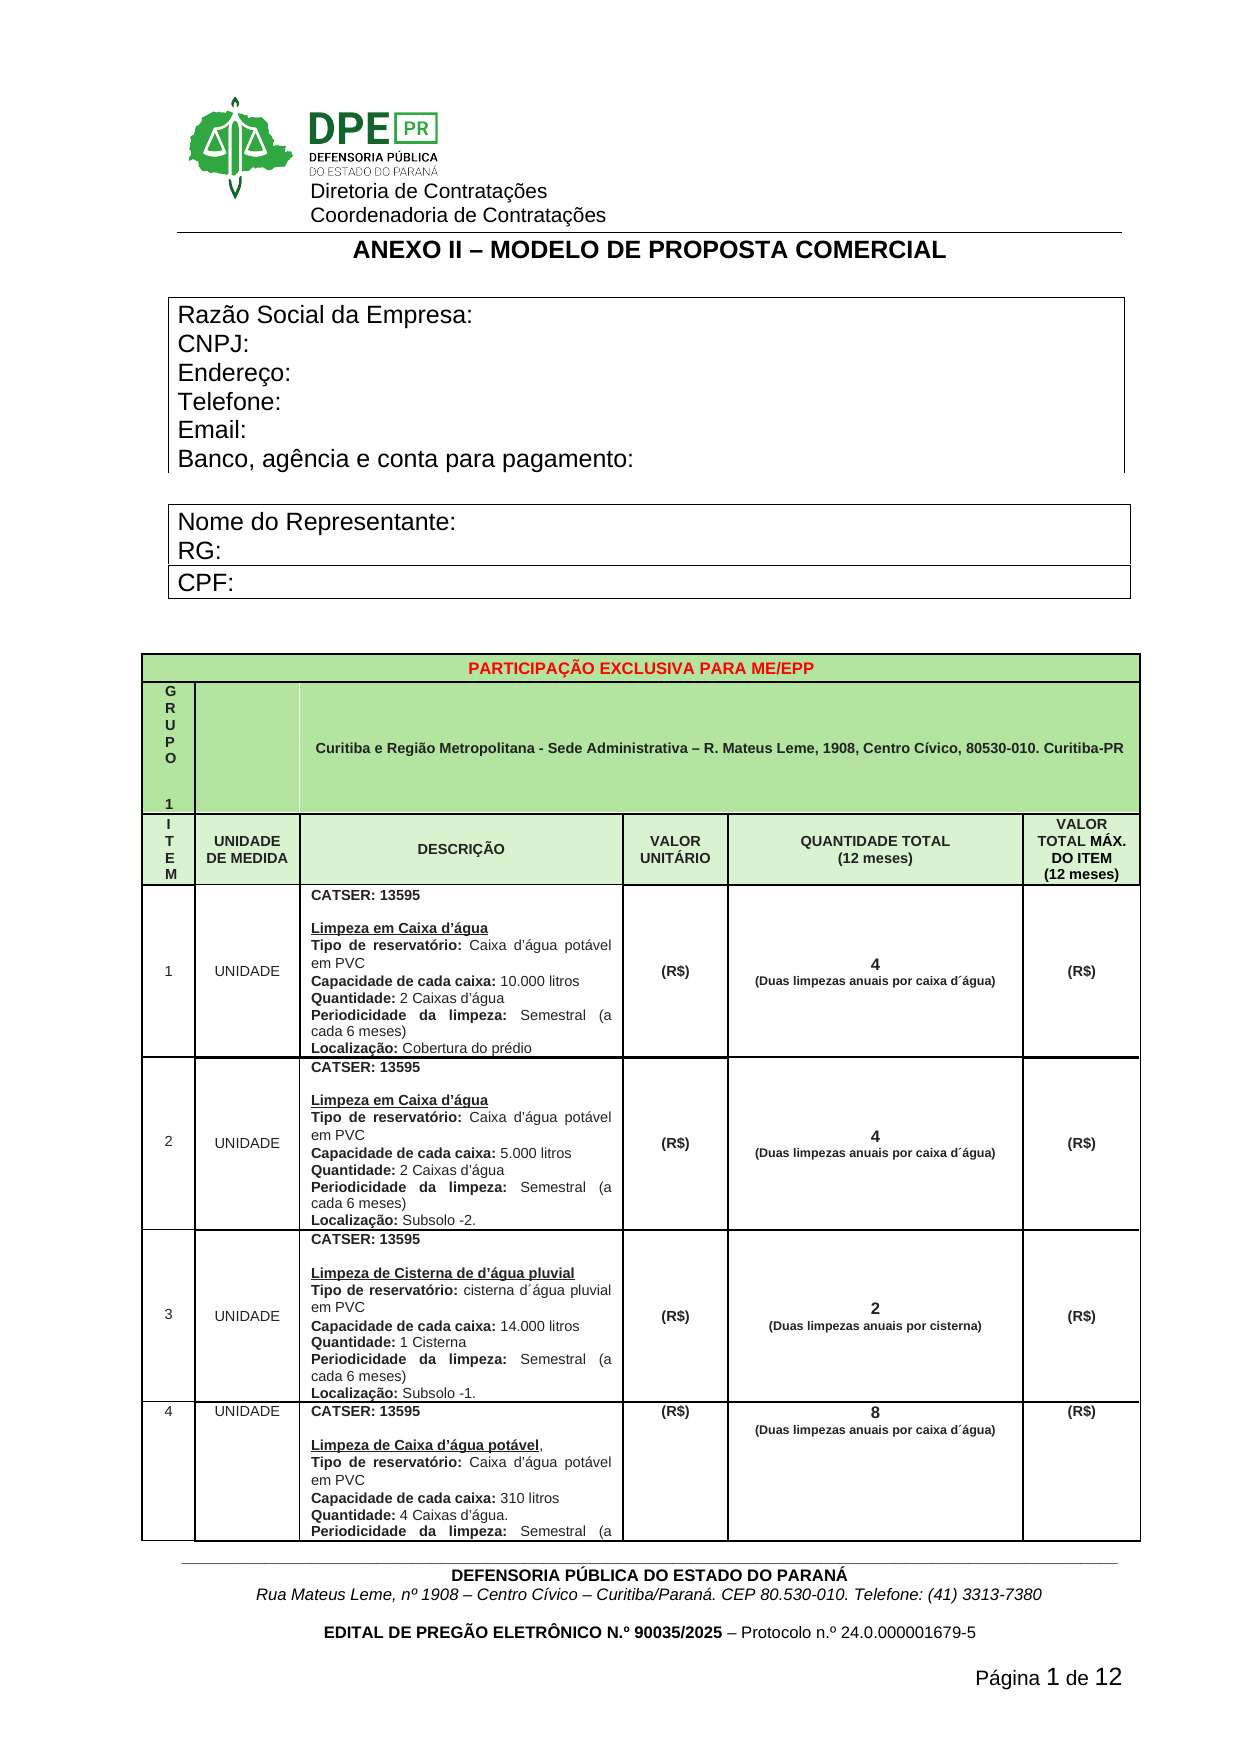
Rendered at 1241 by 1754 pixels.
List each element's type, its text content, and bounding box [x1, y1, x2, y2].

table_cell (R$) [1024, 886, 1140, 1056]
table_cell 4 (Duas limpezas anuais por caixa d´água) [729, 886, 1022, 1056]
table_cell DESCRIÇÃO [301, 815, 622, 884]
table_cell 4 (Duas limpezas anuais por caixa d´água) [729, 1058, 1022, 1229]
table_cell 2 [143, 1058, 194, 1229]
table_cell VALOR TOTAL MÁX. DO ITEM (12 meses) [1024, 815, 1139, 884]
table_cell 8 (Duas limpezas anuais por caixa d´água) [729, 1403, 1022, 1540]
table_header PARTICIPAÇÃO EXCLUSIVA PARA ME/EPP [143, 655, 1139, 681]
picture [188, 96, 438, 200]
table_cell UNIDADE [196, 885, 299, 1056]
table_cell CATSER: 13595 Limpeza em Caixa d’água Tipo de reservatório: Caixa d’água potável em PVC Capacidade de cada caixa: 10.000 litros Quantidade: 2 Caixas d’água Periodicidade da limpeza: Semestral (a cada 6 meses) Localização: Cobertura do prédio [301, 885, 622, 1056]
table_cell UNIDADE [196, 1059, 299, 1229]
text Nome do Representante: [169, 505, 1130, 536]
table_cell 2 (Duas limpezas anuais por cisterna) [729, 1231, 1022, 1401]
table_cell QUANTIDADE TOTAL (12 meses) [729, 815, 1022, 884]
table_cell ITEM [143, 815, 194, 884]
text Banco, agência e conta para pagamento: [177, 444, 1122, 473]
table_cell UNIDADE DE MEDIDA [196, 815, 299, 884]
table_cell (R$) [1024, 1229, 1140, 1401]
table_cell UNIDADE [196, 1231, 299, 1401]
text ANEXO II – MODELO DE PROPOSTA COMERCIAL [177, 235, 1122, 264]
text RG: [177, 536, 1122, 564]
table_cell (R$) [624, 1059, 727, 1229]
table_cell (R$) [624, 1231, 727, 1401]
table_cell 4 [143, 1402, 194, 1540]
table_cell GRUPO 1 [143, 683, 194, 812]
table_cell (R$) [1024, 1401, 1140, 1540]
table_cell Curitiba e Região Metropolitana - Sede Administrativa – R. Mateus Leme, 1908, Centro Cívico, 80530-010. Curitiba-PR [300, 683, 1139, 812]
table_cell 3 [143, 1230, 194, 1401]
table_cell UNIDADE [196, 1403, 299, 1540]
text Endereço: [177, 358, 1122, 387]
table_cell VALOR UNITÁRIO [624, 815, 727, 884]
table_cell [196, 683, 299, 812]
text Email: [177, 415, 1122, 444]
table_cell 1 [143, 886, 194, 1056]
table_cell CATSER: 13595 Limpeza de Cisterna de d’água pluvial Tipo de reservatório: cisterna d´água pluvial em PVC Capacidade de cada caixa: 14.000 litros Quantidade: 1 Cisterna Periodicidade da limpeza: Semestral (a cada 6 meses) Localização: Subsolo -1. [300, 1231, 622, 1401]
table_cell (R$) [624, 886, 727, 1056]
text CNPJ: [177, 329, 1122, 358]
text Razão Social da Empresa: [169, 298, 1124, 329]
table_cell CATSER: 13595 Limpeza em Caixa d’água Tipo de reservatório: Caixa d’água potável em PVC Capacidade de cada caixa: 5.000 litros Quantidade: 2 Caixas d’água Periodicidade da limpeza: Semestral (a cada 6 meses) Localização: Subsolo -2. [300, 1059, 622, 1229]
table_cell (R$) [1024, 1056, 1140, 1229]
text CPF: [169, 566, 1130, 598]
table_cell (R$) [624, 1403, 727, 1540]
text Telefone: [177, 387, 1122, 415]
